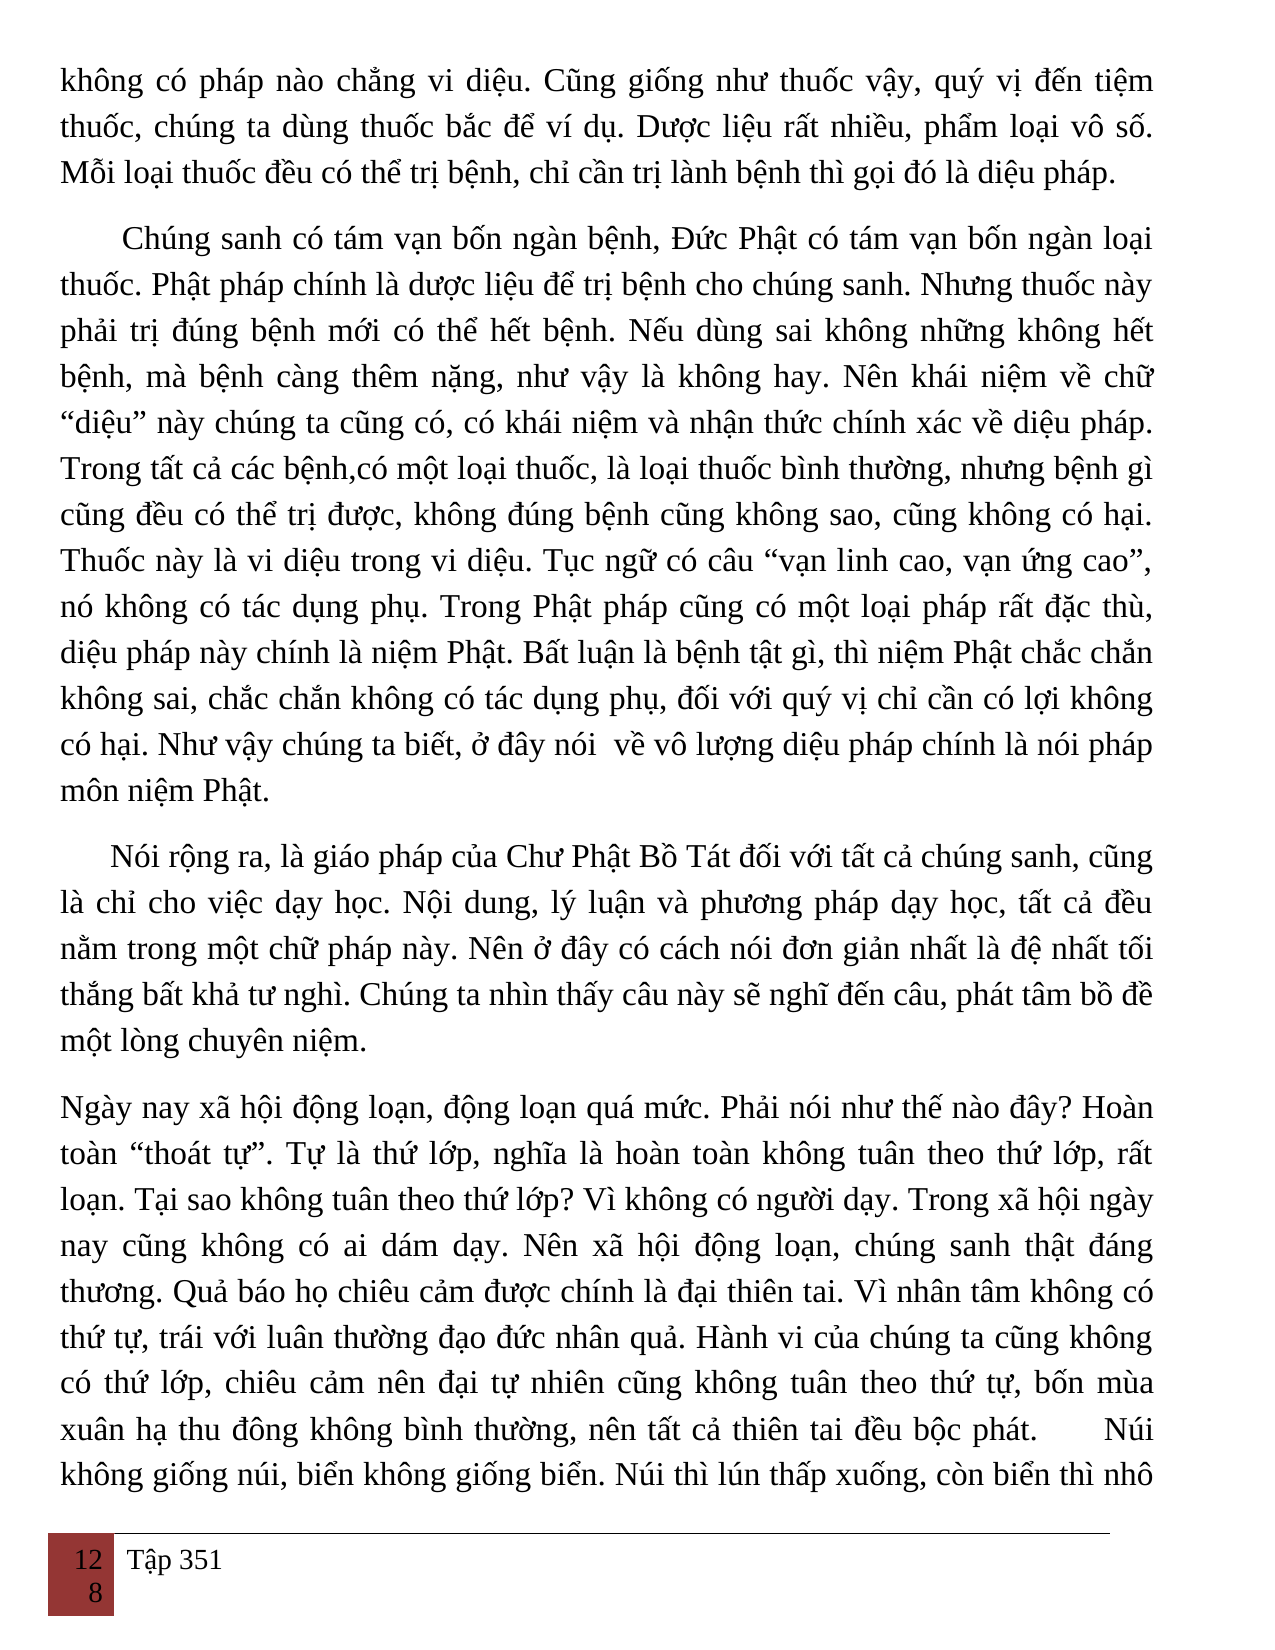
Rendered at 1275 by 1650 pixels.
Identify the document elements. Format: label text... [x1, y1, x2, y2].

text Nói rộng ra, là giáo pháp của Chư Phật Bồ Tát đối với tất cả chúng sanh, cũng là chỉ cho việc dạy học. Nội dung, lý luận và phương pháp dạy học, tất cả đều nằm trong một chữ pháp này. Nên ở đây có cách nói đơn giản nhất là đệ nhất tối thắng bất khả tư nghì. Chúng ta nhìn thấy câu này sẽ nghĩ đến câu, phát tâm bồ đề một lòng chuyên niệm. [60, 837, 1155, 1059]
text Chúng sanh có tám vạn bốn ngàn bệnh, Đức Phật có tám vạn bốn ngàn loại thuốc. Phật pháp chính là dược liệu để trị bệnh cho chúng sanh. Nhưng thuốc này phải trị đúng bệnh mới có thể hết bệnh. Nếu dùng sai không những không hết bệnh, mà bệnh càng thêm nặng, như vậy là không hay. Nên khái niệm về chữ “diệu” này chúng ta cũng có, có khái niệm và nhận thức chính xác về diệu pháp. Trong tất cả các bệnh,có một loại thuốc, là loại thuốc bình thường, nhưng bệnh gì cũng đều có thể trị được, không đúng bệnh cũng không sao, cũng không có hại. Thuốc này là vi diệu trong vi diệu. Tục ngữ có câu “vạn linh cao, vạn ứng cao”, nó không có tác dụng phụ. Trong Phật pháp cũng có một loại pháp rất đặc thù, diệu pháp này chính là niệm Phật. Bất luận là bệnh tật gì, thì niệm Phật chắc chắn không sai, chắc chắn không có tác dụng phụ, đối với quý vị chỉ cần có lợi không có hại. Như vậy chúng ta biết, ở đây nói về vô lượng diệu pháp chính là nói pháp môn niệm Phật. [60, 219, 1155, 808]
